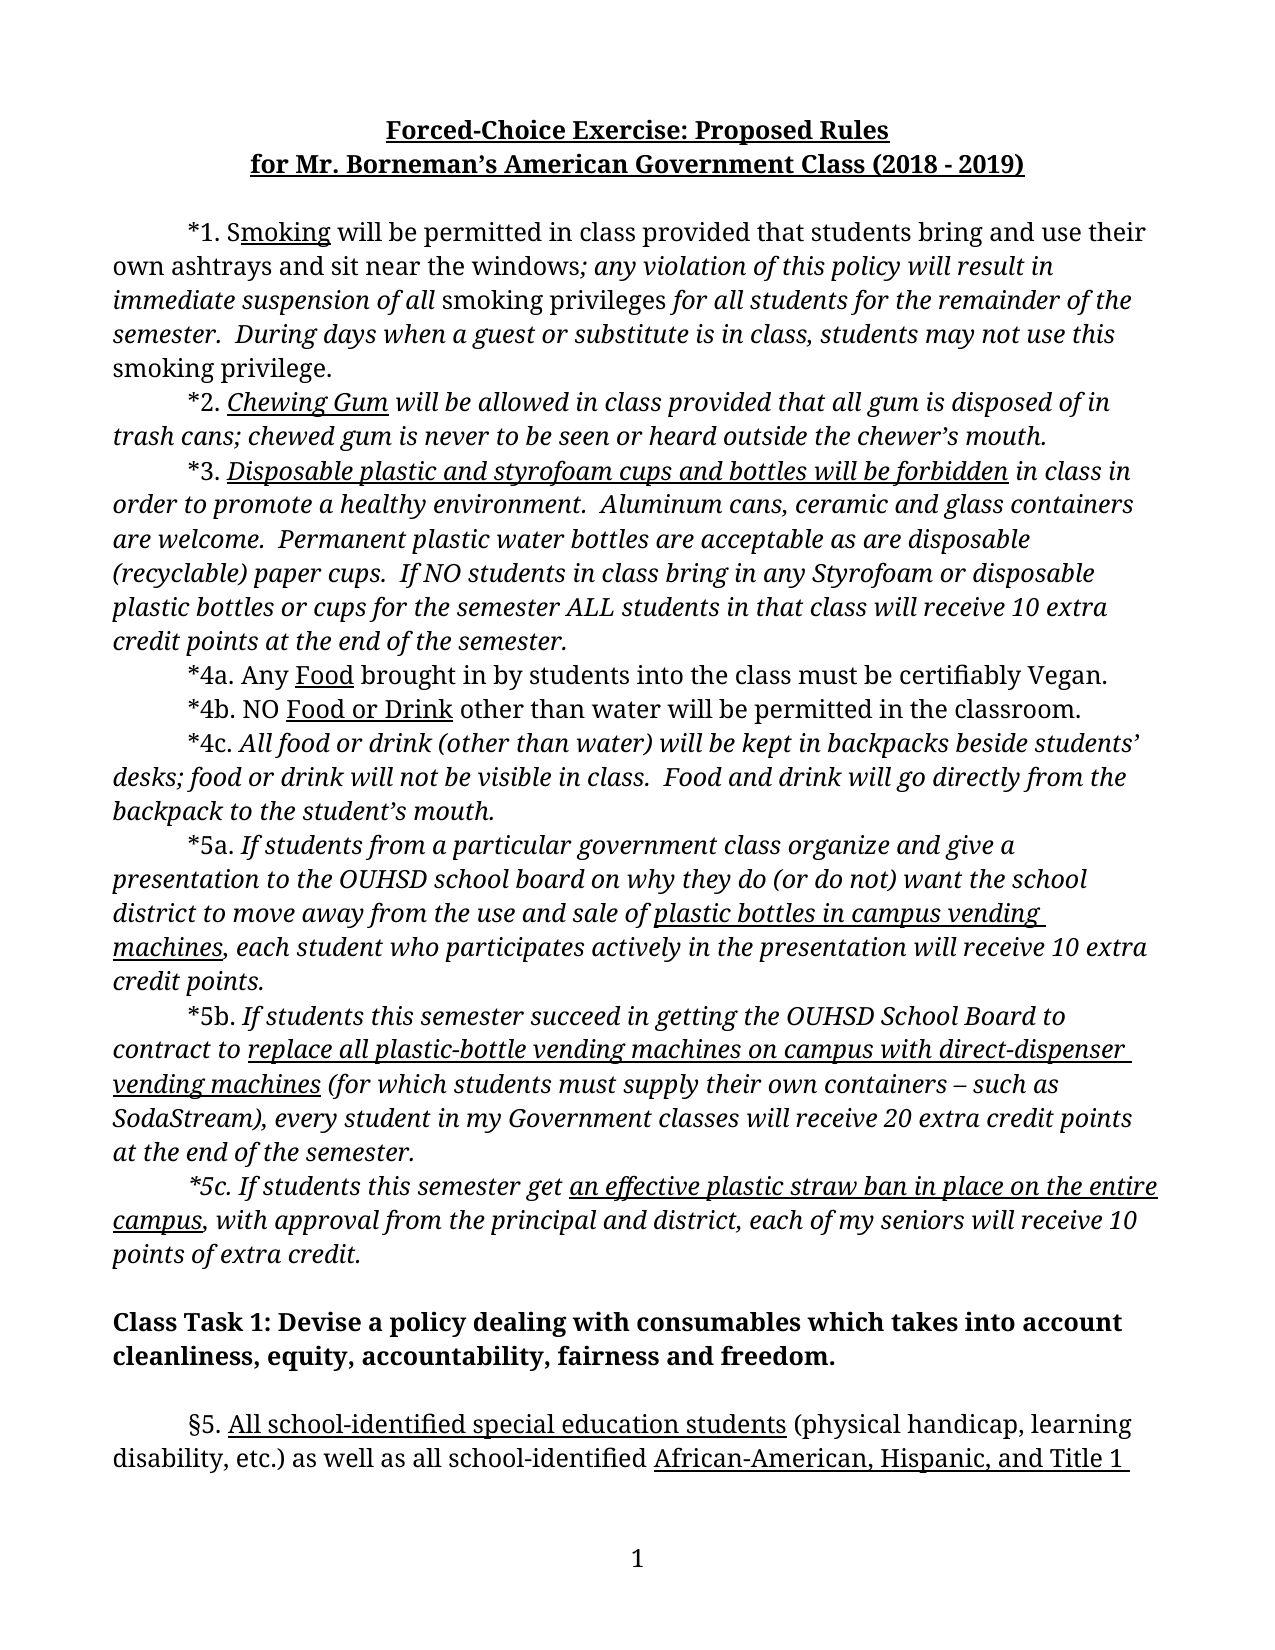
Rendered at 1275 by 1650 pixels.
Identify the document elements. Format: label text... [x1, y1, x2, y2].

text for Mr. Borneman’s American Government Class (2018 - 2019) [112, 147, 1162, 181]
text *4c. All food or drink (other than water) will be kept in backpacks beside students’ desks; food or drink will not be visible in class. Food and drink will go directly from the backpack to the student’s mouth. [112, 726, 1162, 828]
text *3. Disposable plastic and styrofoam cups and bottles will be forbidden in class in order to promote a healthy environment. Aluminum cans, ceramic and glass containers are welcome. Permanent plastic water bottles are acceptable as are disposable (recyclable) paper cups. If NO students in class bring in any Styrofoam or disposable plastic bottles or cups for the semester ALL students in that class will receive 10 extra credit points at the end of the semester. [112, 453, 1162, 657]
text *4a. Any Food brought in by students into the class must be certifiably Vegan. [112, 657, 1162, 692]
text Forced-Choice Exercise: Proposed Rules [112, 112, 1162, 147]
text *1. Smoking will be permitted in class provided that students bring and use their own ashtrays and sit near the windows; any violation of this policy will result in immediate suspension of all smoking privileges for all students for the remainder of the semester. During days when a guest or substitute is in class, students may not use this smoking privilege. [112, 215, 1162, 385]
text *4b. NO Food or Drink other than water will be permitted in the classroom. [112, 692, 1162, 726]
text *2. Chewing Gum will be allowed in class provided that all gum is disposed of in trash cans; chewed gum is never to be seen or heard outside the chewer’s mouth. [112, 385, 1162, 453]
text Class Task 1: Devise a policy dealing with consumables which takes into account cleanliness, equity, accountability, fairness and freedom. [112, 1305, 1162, 1373]
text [112, 1407, 1162, 1475]
text *5c. If students this semester get an effective plastic straw ban in place on the entire campus, with approval from the principal and district, each of my seniors will receive 10 points of extra credit. [112, 1168, 1162, 1271]
text *5a. If students from a particular government class organize and give a presentation to the OUHSD school board on why they do (or do not) want the school district to move away from the use and sale of plastic bottles in campus vending machines, each student who participates actively in the presentation will receive 10 extra credit points. [112, 828, 1162, 998]
text *5b. If students this semester succeed in getting the OUHSD School Board to contract to replace all plastic-bottle vending machines on campus with direct-dispenser vending machines (for which students must supply their own containers – such as SodaStream), every student in my Government classes will receive 20 extra credit points at the end of the semester. [112, 998, 1162, 1168]
